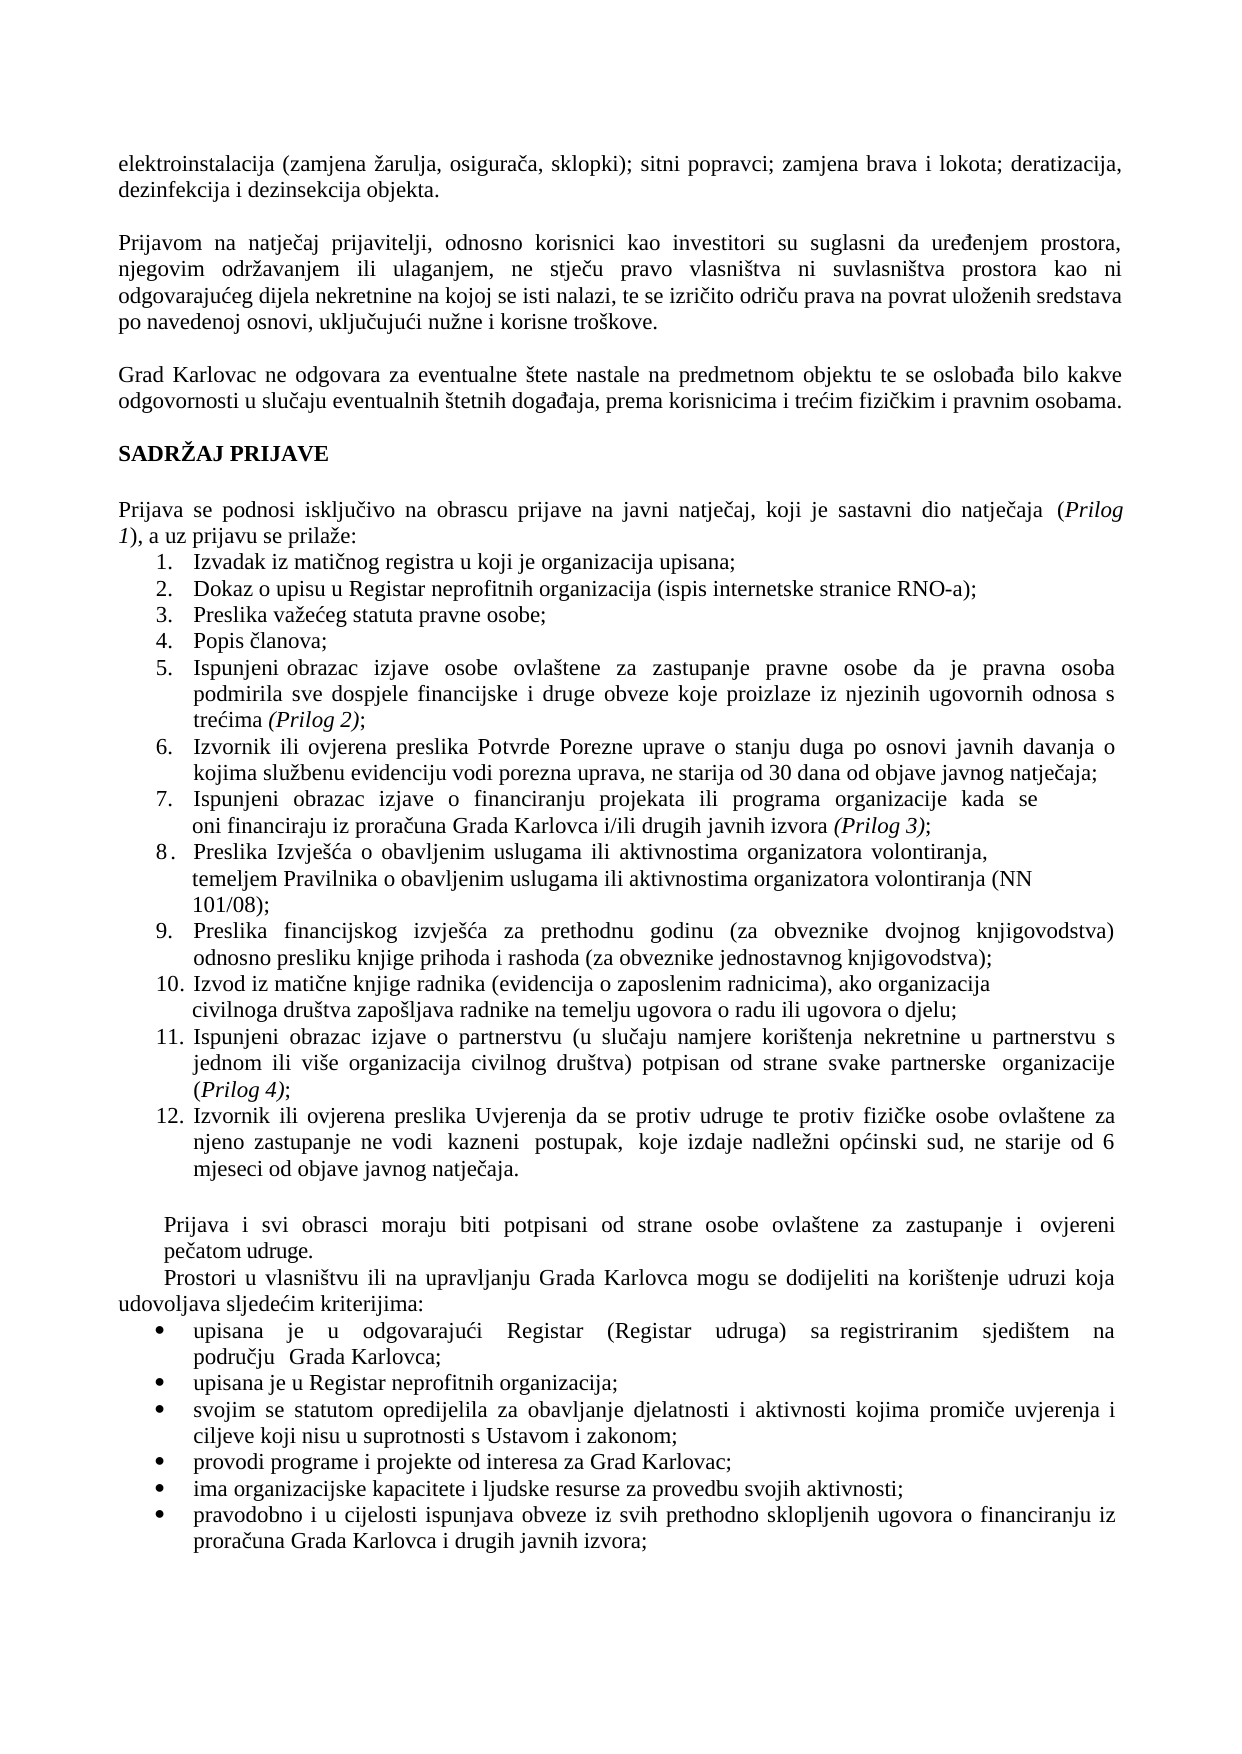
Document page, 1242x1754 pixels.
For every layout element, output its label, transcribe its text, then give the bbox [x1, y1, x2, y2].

text oni financiraju iz proračuna Grada Karlovca i/ili drugih javnih izvora (Prilog 3); [118, 812, 1115, 838]
list Dokaz o upisu u Registar neprofitnih organizacija (ispis internetske stranice RNO-a); [156, 575, 1123, 601]
list pravodobno i u cijelosti ispunjava obveze iz svih prethodno sklopljenih ugovora o financiranju iz proračuna Grada Karlovca i drugih javnih izvora; [156, 1501, 1116, 1554]
list upisana je u odgovarajući Registar (Registar udruga) sa registriranim sjedištem na području Grada Karlovca; [156, 1317, 1115, 1369]
text Prijava i svi obrasci moraju biti potpisani od strane osobe ovlaštene za zastupanje i ovjereni pečatom udruge. [163, 1211, 1115, 1264]
list Izvod iz matične knjige radnika (evidencija o zaposlenim radnicima), ako organizacija [156, 970, 1115, 996]
list Ispunjeni obrazac izjave o partnerstvu (u slučaju namjere korištenja nekretnine u partnerstvu s jednom ili više organizacija civilnog društva) potpisan od strane svake partnerske organizacije (Prilog 4); [156, 1023, 1116, 1102]
list Preslika važećeg statuta pravne osobe; [156, 601, 1123, 627]
text Prostori u vlasništvu ili na upravljanju Grada Karlovca mogu se dodijeliti na korištenje udruzi koja udovoljava sljedećim kriterijima: [118, 1264, 1115, 1317]
list Izvornik ili ovjerena preslika Uvjerenja da se protiv udruge te protiv fizičke osobe ovlaštene za njeno zastupanje ne vodi kazneni postupak, koje izdaje nadležni općinski sud, ne starije od 6 mjeseci od objave javnog natječaja. [156, 1102, 1115, 1181]
text Prijavom na natječaj prijavitelji, odnosno korisnici kao investitori su suglasni da uređenjem prostora, njegovim održavanjem ili ulaganjem, ne stječu pravo vlasništva ni suvlasništva prostora kao ni odgovarajućeg dijela nekretnine na kojoj se isti nalazi, te se izričito odriču prava na povrat uloženih sredstava po navedenoj osnovi, uključujući nužne i korisne troškove. [118, 229, 1123, 334]
list upisana je u Registar neprofitnih organizacija; [156, 1369, 1123, 1396]
list Izvadak iz matičnog registra u koji je organizacija upisana; [156, 548, 1123, 575]
text Prijava se podnosi isključivo na obrascu prijave na javni natječaj, koji je sastavni dio natječaja (Prilog 1), a uz prijavu se prilaže: [118, 496, 1123, 548]
text Grad Karlovac ne odgovara za eventualne štete nastale na predmetnom objektu te se oslobađa bilo kakve odgovornosti u slučaju eventualnih štetnih događaja, prema korisnicima i trećim fizičkim i pravnim osobama. [118, 361, 1123, 413]
list svojim se statutom opredijelila za obavljanje djelatnosti i aktivnosti kojima promiče uvjerenja i ciljeve koji nisu u suprotnosti s Ustavom i zakonom; [156, 1396, 1116, 1448]
list Preslika financijskog izvješća za prethodnu godinu (za obveznike dvojnog knjigovodstva) odnosno presliku knjige prihoda i rashoda (za obveznike jednostavnog knjigovodstva); [156, 917, 1115, 970]
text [118, 150, 1123, 203]
list provodi programe i projekte od interesa za Grad Karlovac; [156, 1448, 1123, 1475]
text temeljem Pravilnika o obavljenim uslugama ili aktivnostima organizatora volontiranja (NN [118, 864, 1116, 891]
list Izvornik ili ovjerena preslika Potvrde Porezne uprave o stanju duga po osnovi javnih davanja o kojima službenu evidenciju vodi porezna uprava, ne starija od 30 dana od objave javnog natječaja; [156, 733, 1115, 786]
list Ispunjeni obrazac izjave o financiranju projekata ili programa organizacije kada se [156, 786, 1115, 812]
text 101/08); [118, 891, 1116, 917]
list Popis članova; [156, 627, 1123, 654]
list Ispunjeni obrazac izjave osobe ovlaštene za zastupanje pravne osobe da je pravna osoba podmirila sve dospjele financijske i druge obveze koje proizlaze iz njezinih ugovornih odnosa s trećima (Prilog 2); [156, 654, 1116, 733]
text SADRŽAJ PRIJAVE [118, 440, 1123, 466]
list ima organizacijske kapacitete i ljudske resurse za provedbu svojih aktivnosti; [156, 1475, 1123, 1501]
text civilnoga društva zapošljava radnike na temelju ugovora o radu ili ugovora o djelu; [118, 997, 1115, 1023]
list Preslika Izvješća o obavljenim uslugama ili aktivnostima organizatora volontiranja, [156, 838, 1116, 864]
